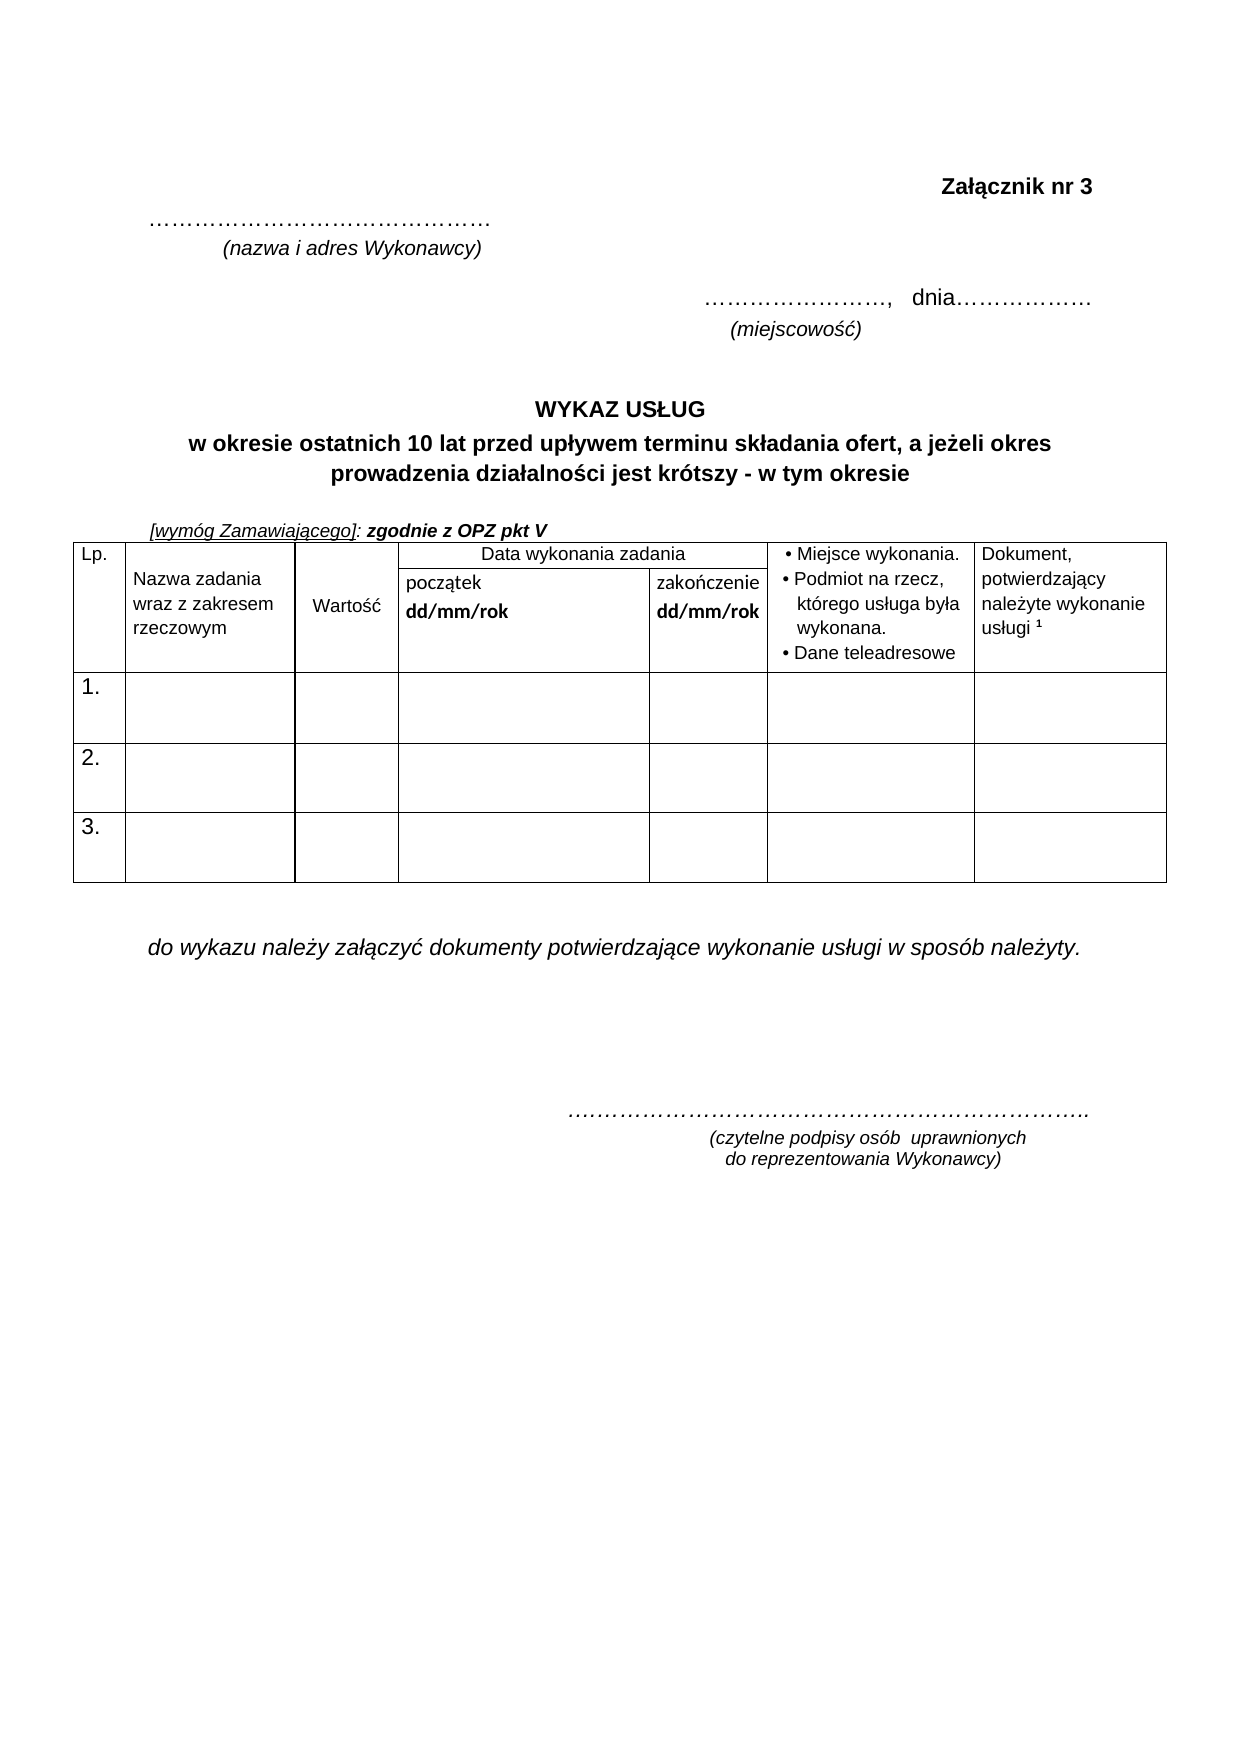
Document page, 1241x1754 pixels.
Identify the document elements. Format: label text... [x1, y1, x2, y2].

text do reprezentowania Wykonawcy) [516, 1148, 1093, 1170]
text (miejscowość) [185, 317, 1093, 341]
table_cell [650, 673, 767, 742]
table_cell [126, 813, 294, 882]
table_cell [296, 673, 398, 742]
table_cell [768, 813, 974, 882]
text [wymóg Zamawiającego]: zgodnie z OPZ pkt V [148, 520, 1093, 542]
table_cell [399, 744, 649, 812]
table_cell początek dd/mm/rok [399, 569, 649, 672]
table_cell [296, 813, 398, 882]
text ……………………, dnia……………… [148, 284, 1093, 311]
table_cell [768, 744, 974, 812]
text (czytelne podpisy osób uprawnionych [516, 1127, 1093, 1148]
table_cell [126, 673, 294, 742]
table_header • Miejsce wykonania. • Podmiot na rzecz, którego usługa była wykonana. • Dane teleadresowe [768, 543, 974, 672]
table_cell [975, 813, 1166, 882]
table_cell [975, 673, 1166, 742]
table_cell [399, 673, 649, 742]
table_cell 1. [74, 673, 125, 742]
table_header Data wykonania zadania [399, 543, 767, 568]
table_cell [296, 744, 398, 812]
table_cell 3. [74, 813, 125, 882]
table_cell [975, 744, 1166, 812]
text w okresie ostatnich 10 lat przed upływem terminu składania ofert, a jeżeli okres prowadzenia działalności jest krótszy - w tym okresie [148, 429, 1093, 486]
text WYKAZ USŁUG [148, 396, 1093, 422]
table_cell [399, 813, 649, 882]
table_header Lp. [74, 543, 125, 672]
table_cell [650, 744, 767, 812]
table_header Wartość [296, 543, 398, 672]
table_cell [768, 673, 974, 742]
text ……………………………………… [148, 205, 1093, 232]
text Załącznik nr 3 [148, 173, 1093, 199]
table_cell [126, 744, 294, 812]
table_header Dokument, potwierdzający należyte wykonanie usługi 1 [975, 543, 1166, 672]
text do wykazu należy załączyć dokumenty potwierdzające wykonanie usługi w sposób należyty. [148, 934, 1093, 961]
table_header Nazwa zadania wraz z zakresem rzeczowym [126, 543, 294, 672]
table_cell zakończenie dd/mm/rok [650, 569, 767, 672]
table_cell 2. [74, 744, 125, 812]
text ….……………………………………………………….. [148, 1096, 1093, 1123]
table_cell [650, 813, 767, 882]
text (nazwa i adres Wykonawcy) [148, 235, 1093, 259]
